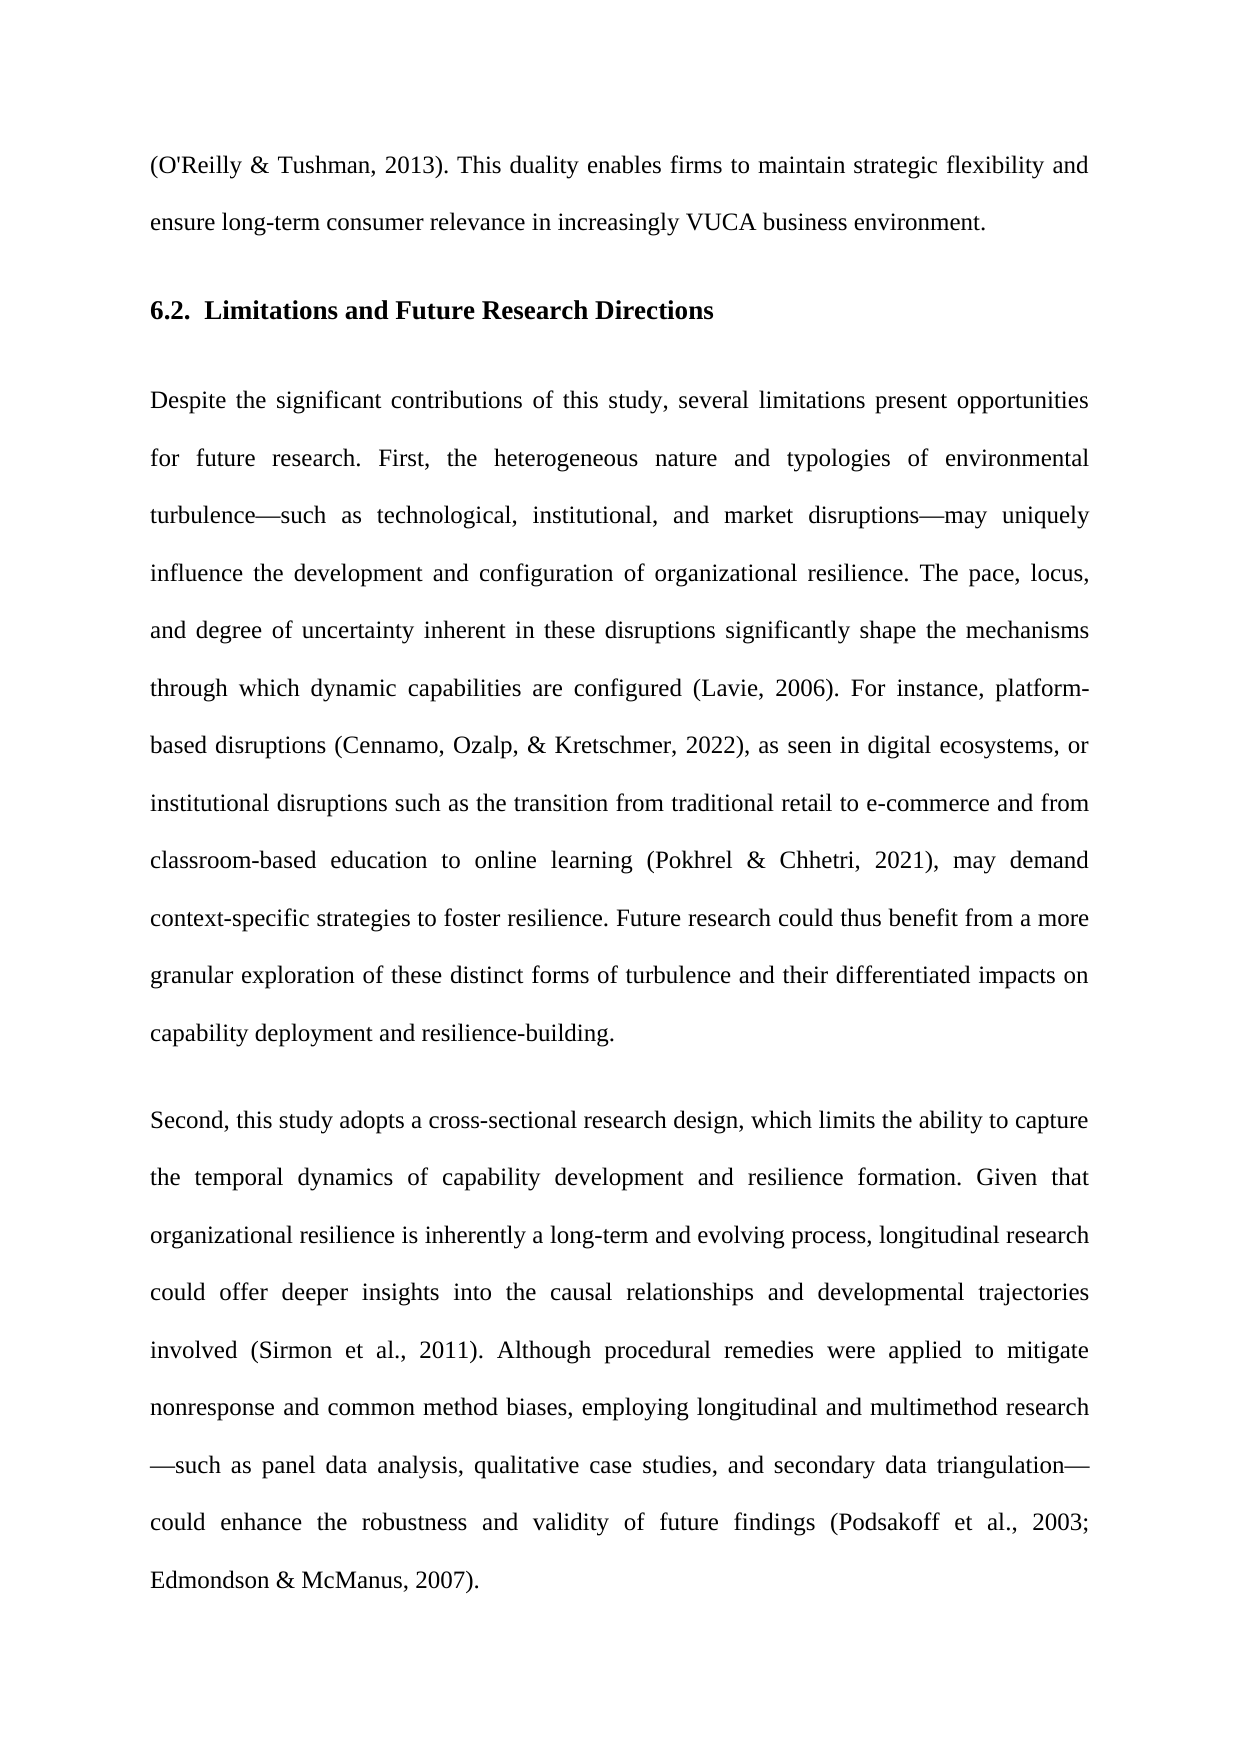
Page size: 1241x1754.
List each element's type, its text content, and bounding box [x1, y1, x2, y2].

text Despite the significant contributions of this study, several limitations present opportunities for future research. First, the heterogeneous nature and typologies of environmental turbulence—such as technological, institutional, and market disruptions—may uniquely influence the development and configuration of organizational resilience. The pace, locus, and degree of uncertainty inherent in these disruptions significantly shape the mechanisms through which dynamic capabilities are configured (Lavie, 2006). For instance, platform-based disruptions (Cennamo, Ozalp, & Kretschmer, 2022), as seen in digital ecosystems, or institutional disruptions such as the transition from traditional retail to e-commerce and from classroom-based education to online learning (Pokhrel & Chhetri, 2021), may demand context-specific strategies to foster resilience. Future research could thus benefit from a more granular exploration of these distinct forms of turbulence and their differentiated impacts on capability deployment and resilience-building. [150, 386, 1090, 1047]
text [150, 150, 1090, 236]
text 6.2. Limitations and Future Research Directions [150, 294, 1090, 325]
text Second, this study adopts a cross-sectional research design, which limits the ability to capture the temporal dynamics of capability development and resilience formation. Given that organizational resilience is inherently a long-term and evolving process, longitudinal research could offer deeper insights into the causal relationships and developmental trajectories involved (Sirmon et al., 2011). Although procedural remedies were applied to mitigate nonresponse and common method biases, employing longitudinal and multimethod research—such as panel data analysis, qualitative case studies, and secondary data triangulation—could enhance the robustness and validity of future findings (Podsakoff et al., 2003; Edmondson & McManus, 2007). [150, 1105, 1090, 1593]
